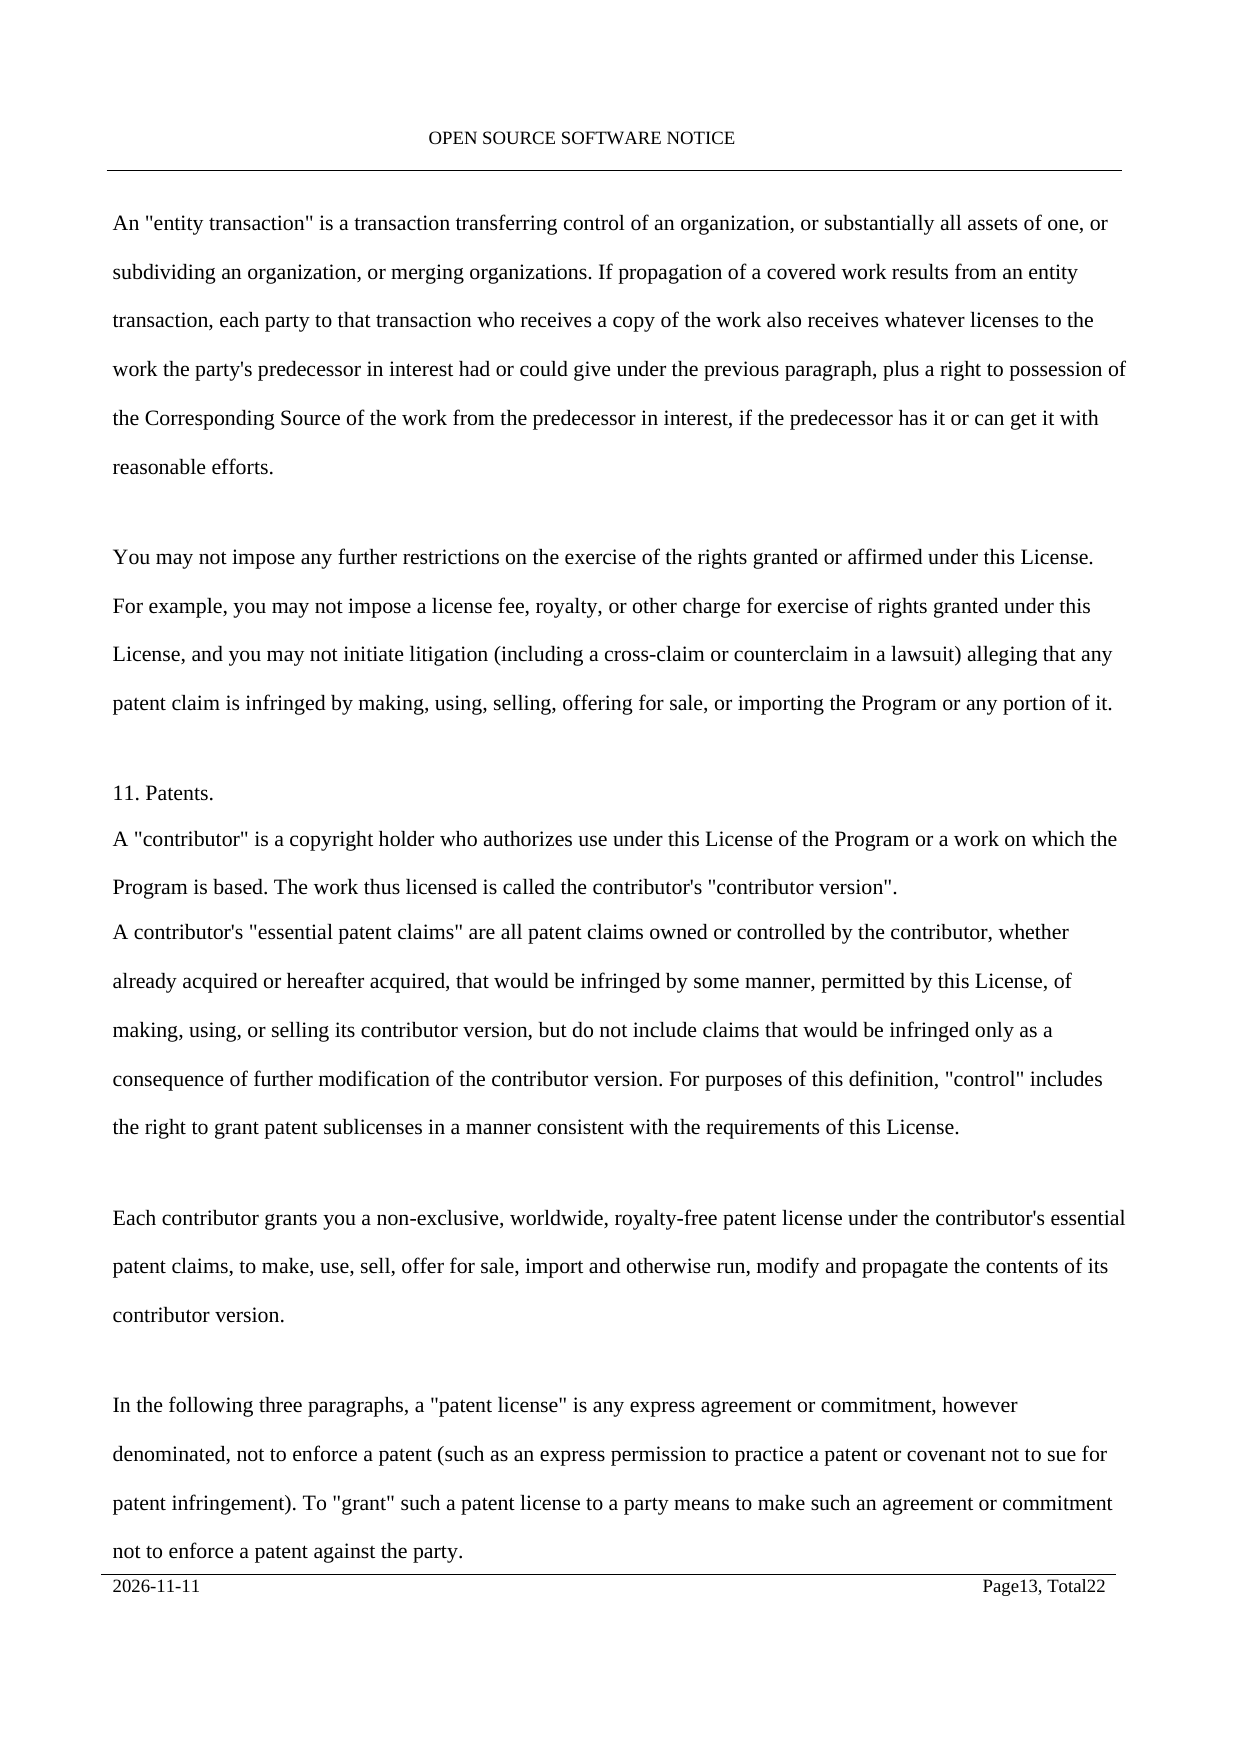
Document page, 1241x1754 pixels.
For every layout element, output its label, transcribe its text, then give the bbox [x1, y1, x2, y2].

text A contributor's "essential patent claims" are all patent claims owned or controlled by the contributor, whether already acquired or hereafter acquired, that would be infringed by some manner, permitted by this License, of making, using, or selling its contributor version, but do not include claims that would be infringed only as a consequence of further modification of the contributor version. For purposes of this definition, "control" includes the right to grant patent sublicenses in a manner consistent with the requirements of this License. [112, 916, 1128, 1143]
text In the following three paragraphs, a "patent license" is any express agreement or commitment, however denominated, not to enforce a patent (such as an express permission to practice a patent or covenant not to sue for patent infringement). To "grant" such a patent license to a party means to make such an agreement or commitment not to enforce a patent against the party. [112, 1389, 1128, 1567]
text 11. Patents. [112, 777, 1128, 809]
text You may not impose any further restrictions on the exercise of the rights granted or affirmed under this License. For example, you may not impose a license fee, royalty, or other charge for exercise of rights granted under this License, and you may not initiate litigation (including a cross-claim or counterclaim in a lawsuit) alleging that any patent claim is infringed by making, using, selling, offering for sale, or importing the Program or any portion of it. [112, 540, 1128, 719]
text Each contributor grants you a non-exclusive, worldwide, royalty-free patent license under the contributor's essential patent claims, to make, use, sell, offer for sale, import and otherwise run, modify and propagate the contents of its contributor version. [112, 1201, 1128, 1331]
text An "entity transaction" is a transaction transferring control of an organization, or substantially all assets of one, or subdividing an organization, or merging organizations. If propagation of a covered work results from an entity transaction, each party to that transaction who receives a copy of the work also receives whatever licenses to the work the party's predecessor in interest had or could give under the previous paragraph, plus a right to possession of the Corresponding Source of the work from the predecessor in interest, if the predecessor has it or can get it with reasonable efforts. [112, 206, 1128, 483]
text A "contributor" is a copyright holder who authorizes use under this License of the Program or a work on which the Program is based. The work thus licensed is called the contributor's "contributor version". [112, 822, 1128, 903]
